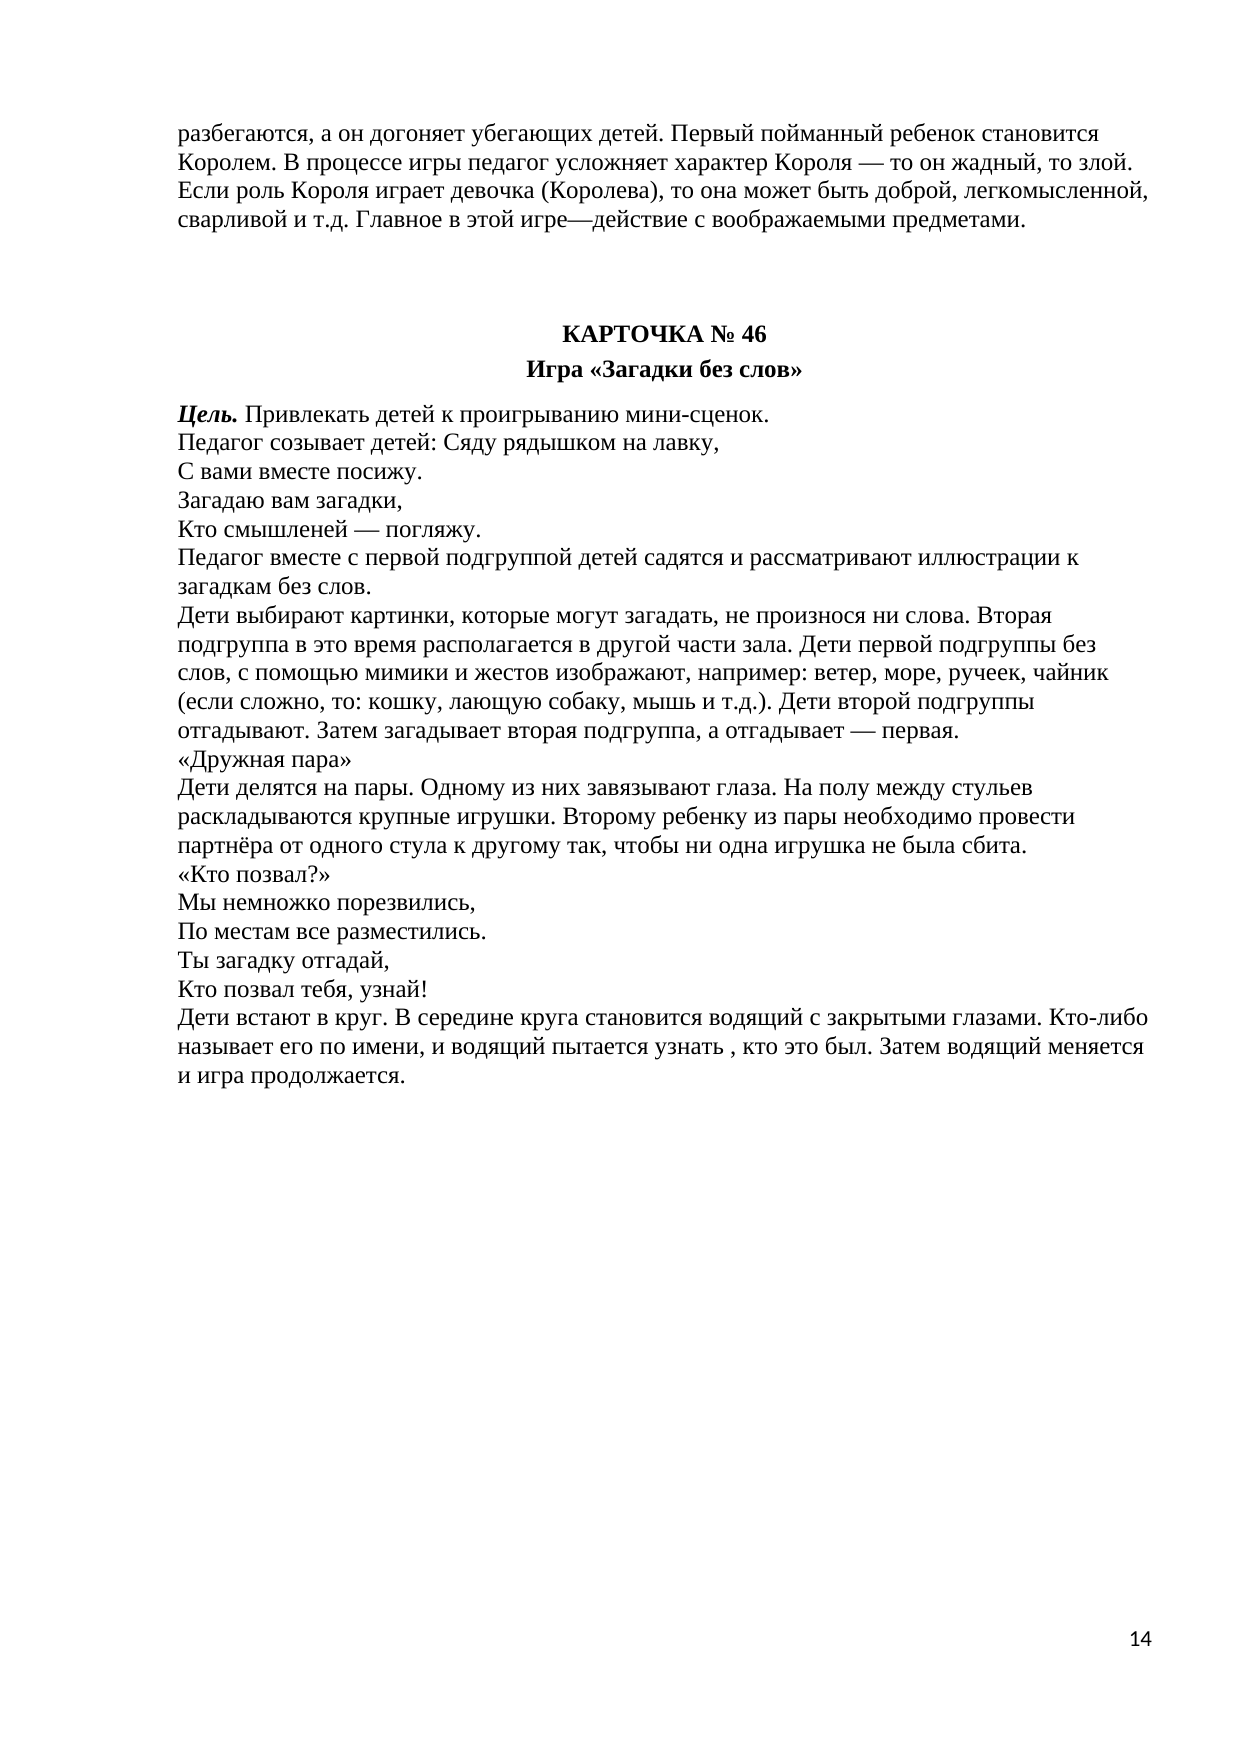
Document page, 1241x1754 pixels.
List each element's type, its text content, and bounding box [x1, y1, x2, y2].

text Игра «Загадки без слов» [177, 348, 1152, 382]
text Цель. Привлекать детей к проигрыванию мини-сценок. Педагог созывает детей: Сяду рядышком на лавку, С вами вместе посижу. Загадаю вам загадки, Кто смышленей — погляжу. Педагог вместе с первой подгруппой детей садятся и рассматривают иллюстрации к загадкам без слов. Дети выбирают картинки, которые могут загадать, не произнося ни слова. Вторая подгруппа в это время располагается в другой части зала. Дети первой подгруппы без слов, с помощью мимики и жестов изображают, например: ветер, море, ручеек, чайник (если сложно, то: кошку, лающую собаку, мышь и т.д.). Дети второй подгруппы отгадывают. Затем загадывает вторая подгруппа, а отгадывает — первая. «Дружная пара» Дети делятся на пары. Одному из них завязывают глаза. На полу между стульев раскладываются крупные игрушки. Второму ребенку из пары необходимо провести партнёра от одного стула к другому так, чтобы ни одна игрушка не была сбита. «Кто позвал?» Мы немножко порезвились, По местам все разместились. Ты загадку отгадай, Кто позвал тебя, узнай! Дети встают в круг. В середине круга становится водящий с закрытыми глазами. Кто-либо называет его по имени, и водящий пытается узнать , кто это был. Затем водящий меняется и игра продолжается. [177, 399, 1152, 1089]
text КАРТОЧКА № 46 [177, 319, 1152, 348]
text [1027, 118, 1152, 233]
